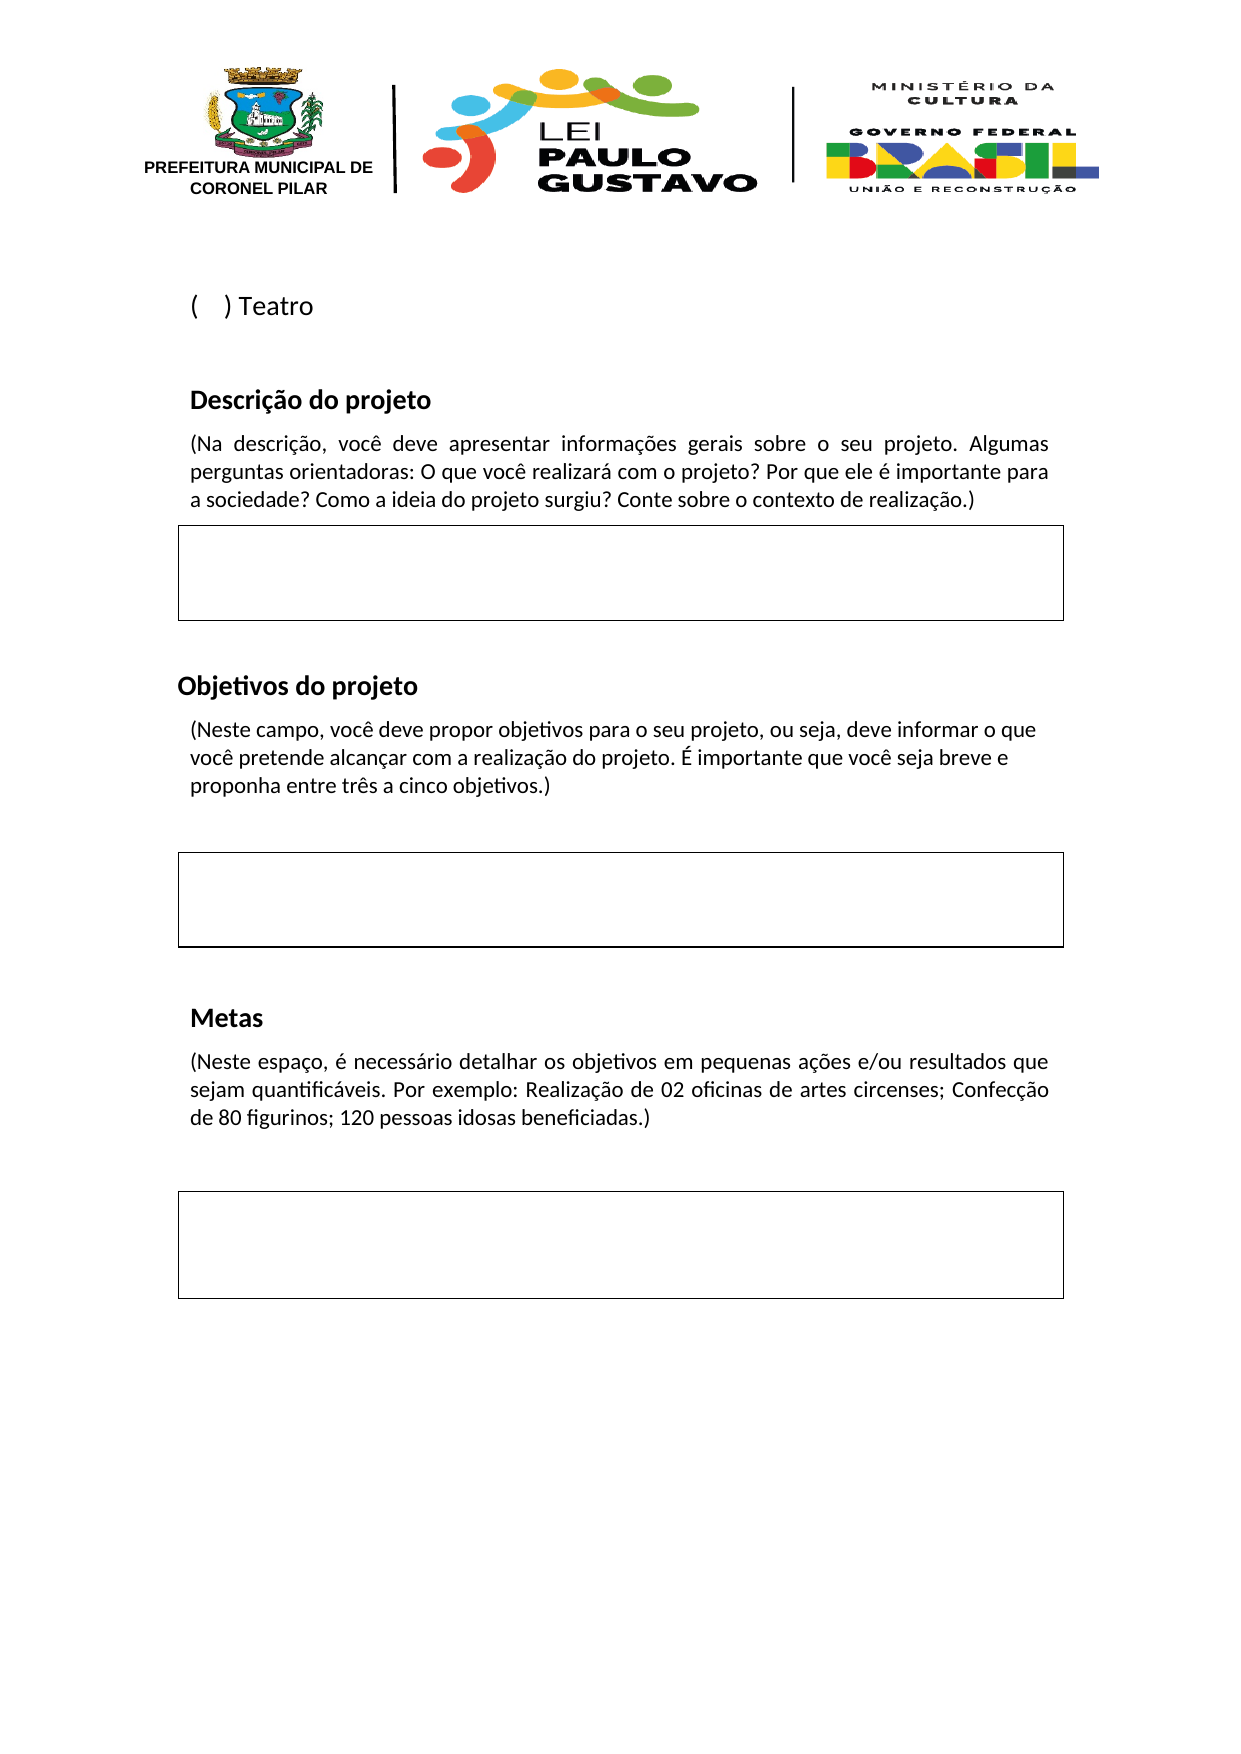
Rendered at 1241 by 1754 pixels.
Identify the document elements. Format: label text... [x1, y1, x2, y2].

text Descrição do projeto [190, 382, 1051, 416]
picture [414, 63, 1121, 201]
table_header [179, 526, 1063, 620]
text Objetivos do projeto [177, 633, 1051, 702]
text Metas [190, 1001, 1051, 1035]
text (Neste espaço, é necessário detalhar os objetivos em pequenas ações e/ou resultados que sejam quantificáveis. Por exemplo: Realização de 02 oficinas de artes circenses; Confecção de 80 figurinos; 120 pessoas idosas beneficiadas.) [190, 1047, 1051, 1131]
text (Neste campo, você deve propor objetivos para o seu projeto, ou seja, deve informar o que você pretende alcançar com a realização do projeto. É importante que você seja breve e proponha entre três a cinco objetivos.) [190, 715, 1051, 799]
picture [203, 67, 324, 158]
text ( ) Teatro [190, 288, 1051, 323]
table_header [179, 853, 1063, 946]
table_header [179, 1192, 1063, 1298]
text (Na descrição, você deve apresentar informações gerais sobre o seu projeto. Algumas perguntas orientadoras: O que você realizará com o projeto? Por que ele é importante para a sociedade? Como a ideia do projeto surgiu? Conte sobre o contexto de realização.) [190, 429, 1051, 513]
